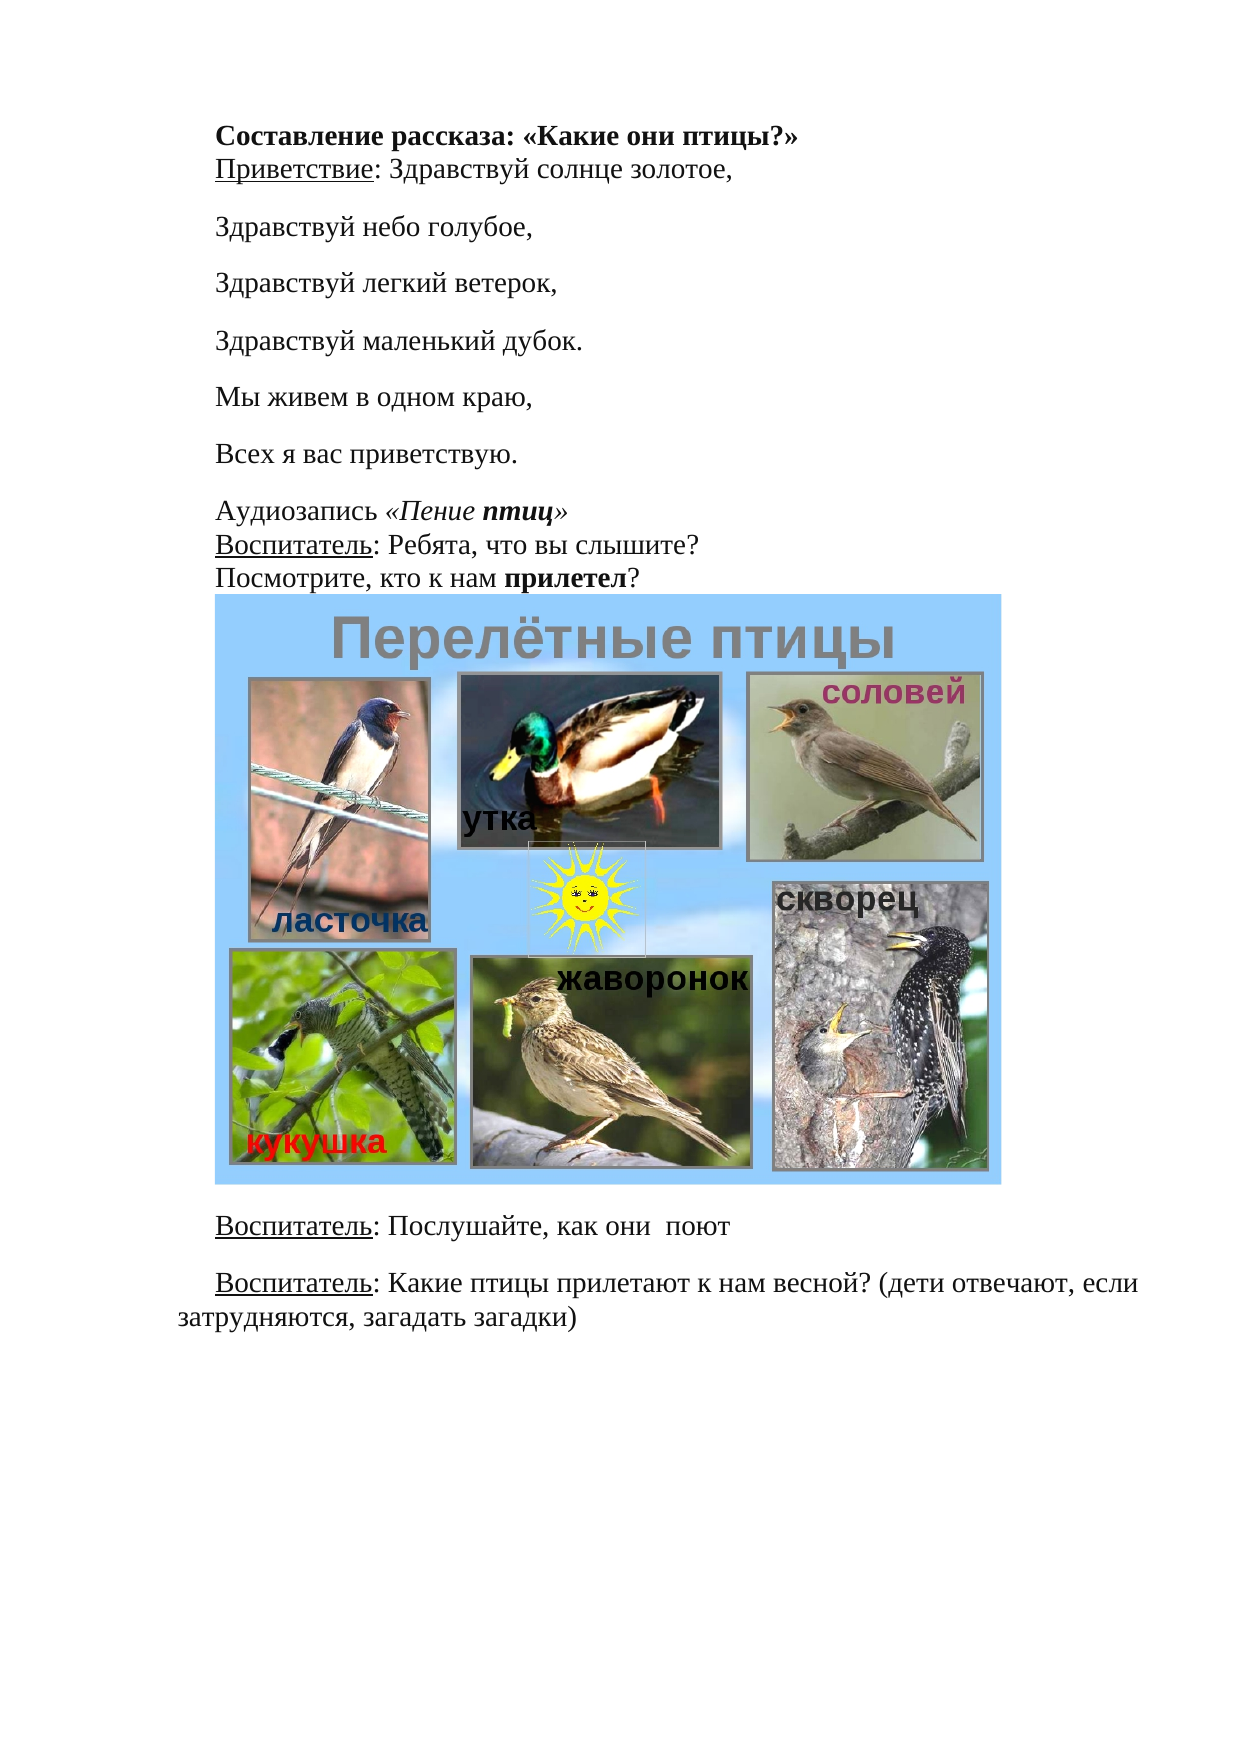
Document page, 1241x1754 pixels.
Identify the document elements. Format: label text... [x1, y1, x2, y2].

picture [214, 594, 1002, 1185]
text Мы живем в одном краю, [177, 379, 1152, 413]
text Здравствуй маленький дубок. [177, 323, 1152, 356]
text Всех я вас приветствую. [177, 437, 1152, 470]
text Составление рассказа: «Какие они птицы?» [177, 118, 1152, 152]
text Воспитатель: Какие птицы прилетают к нам весной? (дети отвечают, если затрудняются, загадать загадки) [177, 1265, 1152, 1332]
text Посмотрите, кто к нам прилетел? [177, 561, 1152, 594]
text Здравствуй небо голубое, [177, 209, 1152, 242]
text Воспитатель: Послушайте, как они поют [177, 1208, 1152, 1242]
text Приветствие: Здравствуй солнце золотое, [177, 152, 1152, 185]
text Воспитатель: Ребята, что вы слышите? [177, 527, 1152, 561]
text Здравствуй легкий ветерок, [177, 266, 1152, 299]
text Аудиозапись «Пение птиц» [177, 493, 1152, 527]
